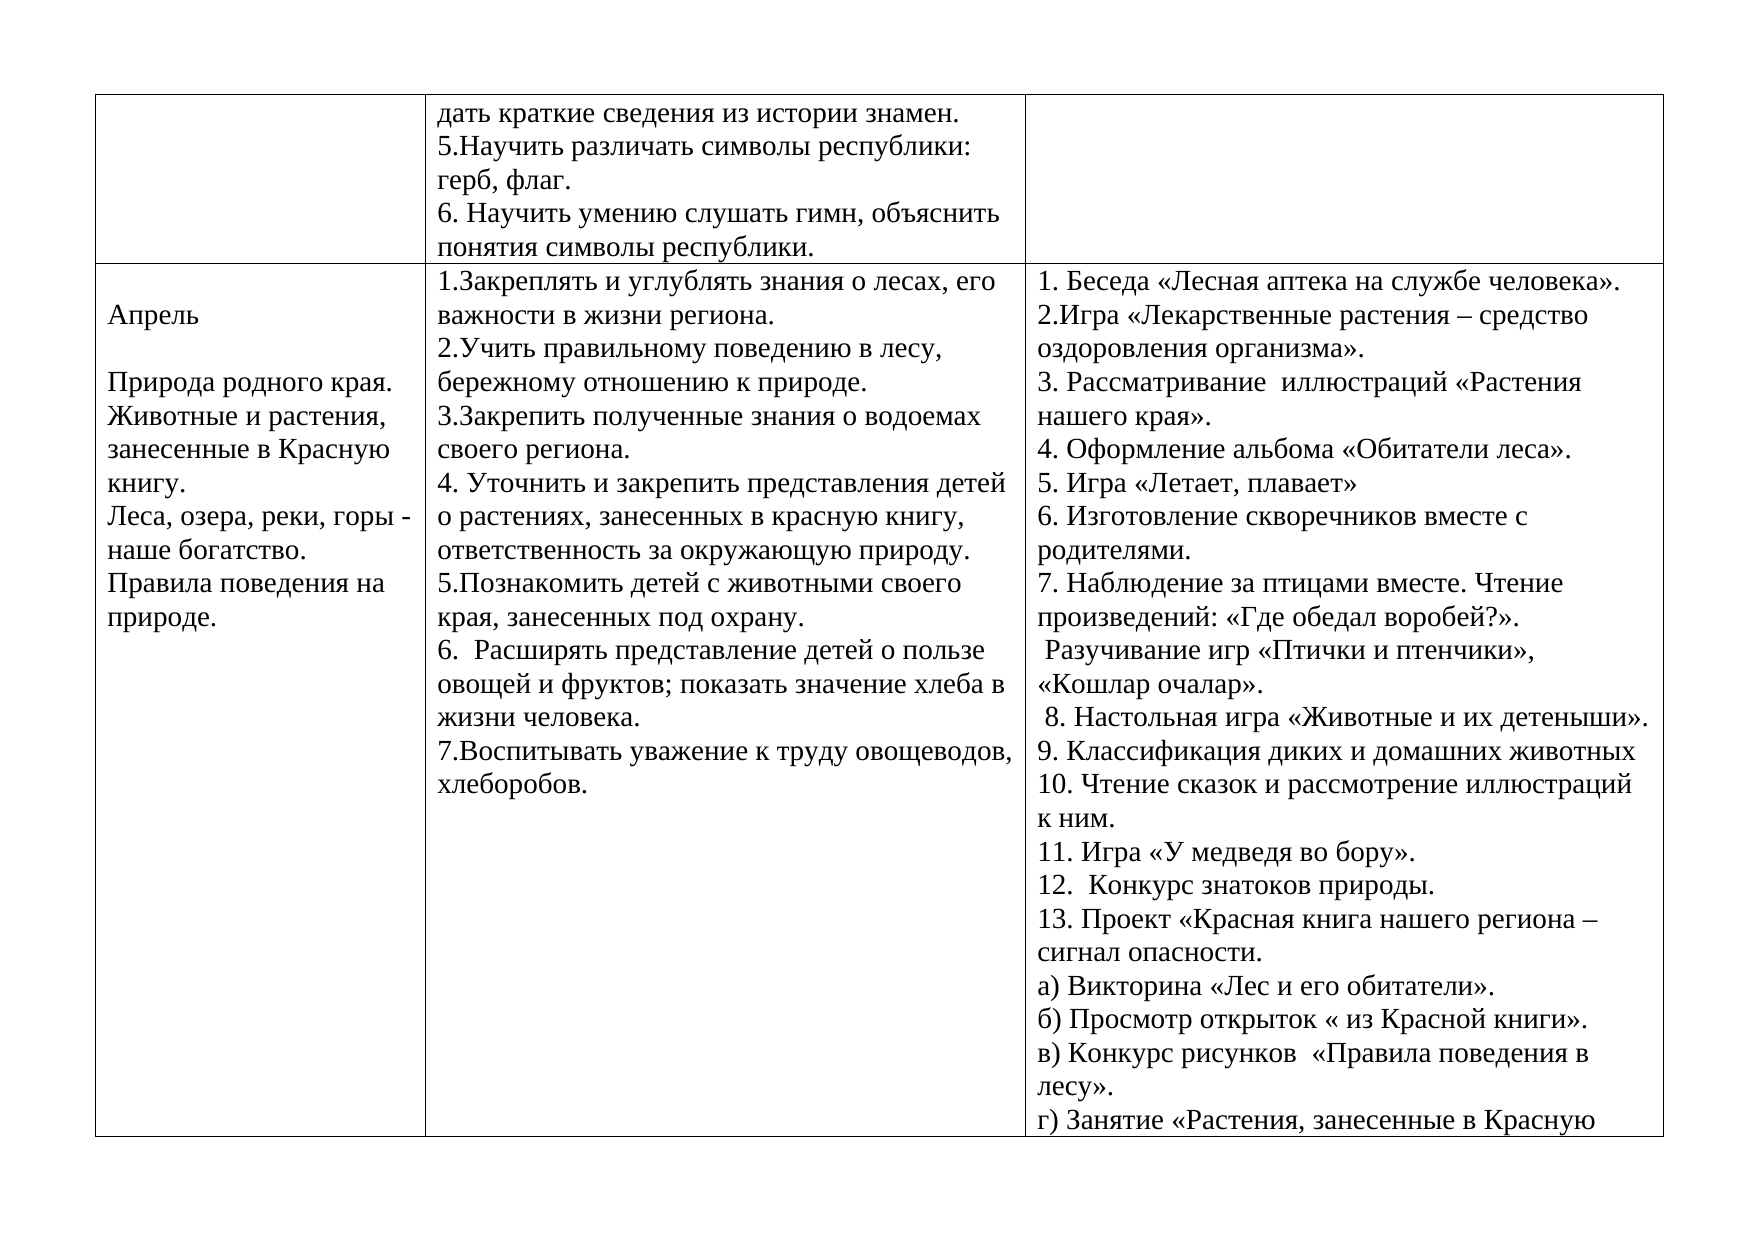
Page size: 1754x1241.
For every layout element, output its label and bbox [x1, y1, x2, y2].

table_cell [426, 95, 1025, 262]
table_cell [1026, 95, 1663, 262]
table_cell [1026, 264, 1663, 1136]
table_cell [96, 95, 425, 262]
table_cell [96, 264, 425, 1136]
table_cell [426, 264, 1025, 1136]
